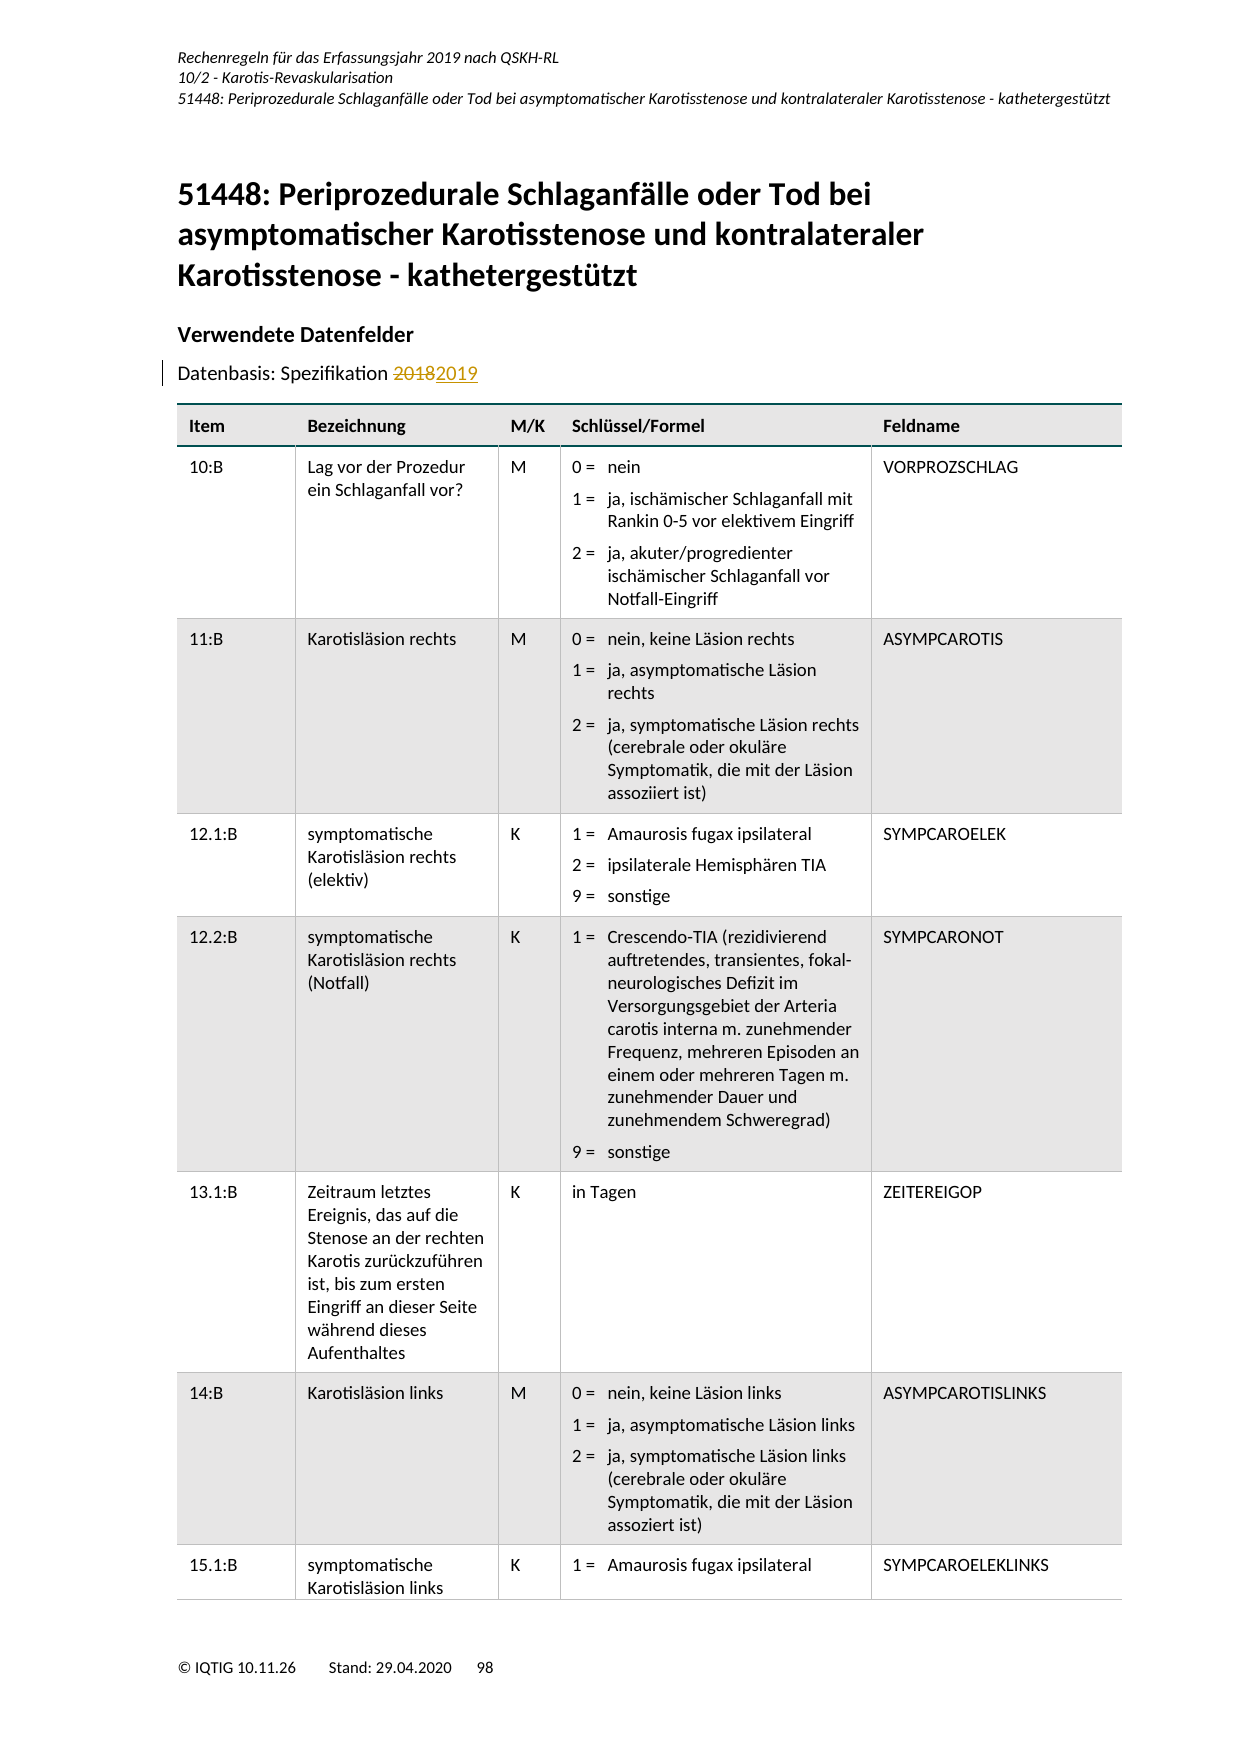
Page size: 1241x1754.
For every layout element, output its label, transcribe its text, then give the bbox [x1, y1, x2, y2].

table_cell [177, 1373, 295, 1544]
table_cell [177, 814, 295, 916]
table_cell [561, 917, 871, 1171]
text Verwendete Datenfelder [177, 320, 1122, 348]
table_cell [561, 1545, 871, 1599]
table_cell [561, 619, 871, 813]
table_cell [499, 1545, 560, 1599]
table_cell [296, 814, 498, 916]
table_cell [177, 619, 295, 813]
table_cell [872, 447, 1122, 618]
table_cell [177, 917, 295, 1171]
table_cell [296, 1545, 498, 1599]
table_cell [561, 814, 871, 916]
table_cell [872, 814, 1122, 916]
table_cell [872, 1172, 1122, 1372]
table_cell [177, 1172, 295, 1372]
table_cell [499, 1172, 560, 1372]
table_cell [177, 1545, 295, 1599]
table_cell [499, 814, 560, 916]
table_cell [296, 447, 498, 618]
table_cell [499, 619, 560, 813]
text Datenbasis: Spezifikation [177, 360, 1122, 386]
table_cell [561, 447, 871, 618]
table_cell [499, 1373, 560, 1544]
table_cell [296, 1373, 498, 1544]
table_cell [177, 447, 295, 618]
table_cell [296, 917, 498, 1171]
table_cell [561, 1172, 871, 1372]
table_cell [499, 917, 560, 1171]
text 51448: Periprozedurale Schlaganfälle oder Tod bei asymptomatischer Karotisstenose und kontralateraler Karotisstenose - kathetergestützt [177, 173, 1122, 295]
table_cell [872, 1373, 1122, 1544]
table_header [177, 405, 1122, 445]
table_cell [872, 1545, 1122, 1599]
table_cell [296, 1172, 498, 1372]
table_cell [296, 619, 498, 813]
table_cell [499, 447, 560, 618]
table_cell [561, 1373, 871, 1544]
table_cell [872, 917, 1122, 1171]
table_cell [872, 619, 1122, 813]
